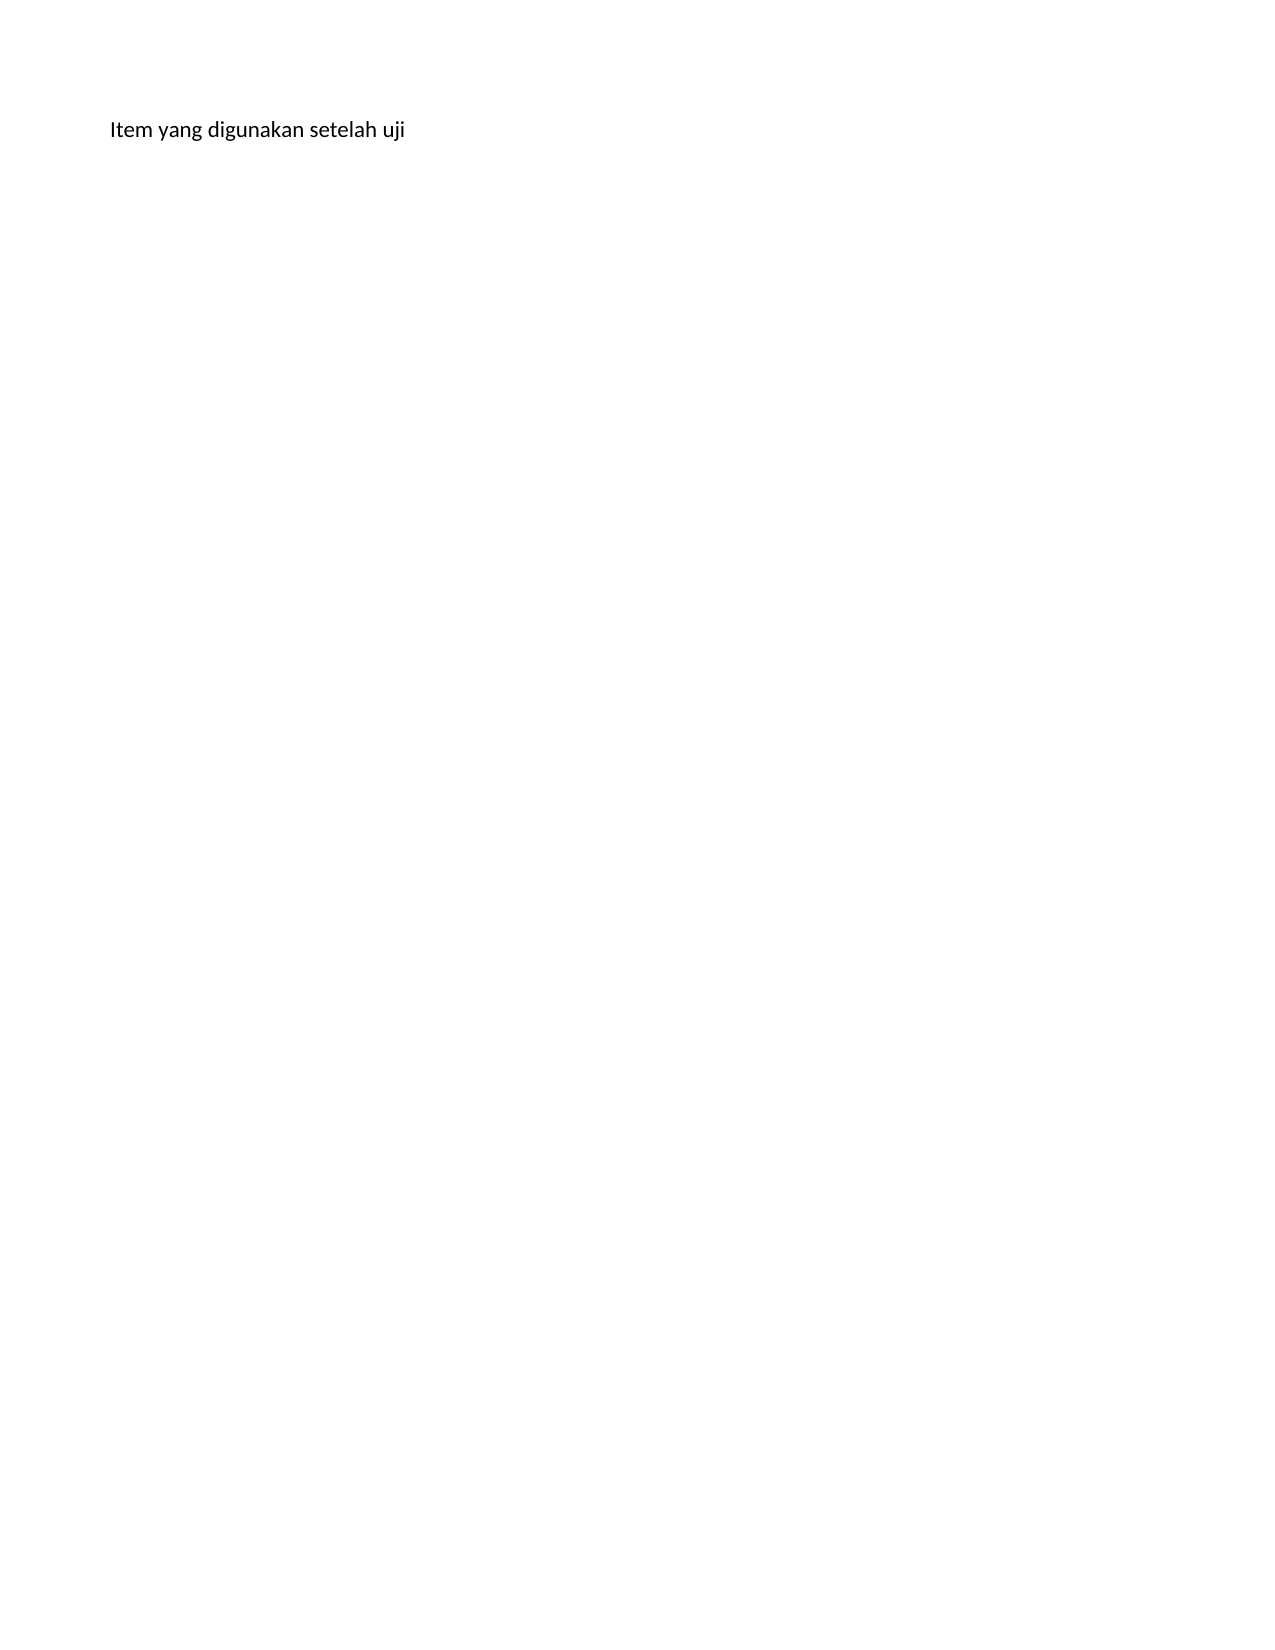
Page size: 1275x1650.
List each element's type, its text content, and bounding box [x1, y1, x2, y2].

text Item yang digunakan setelah uji [110, 115, 1177, 143]
